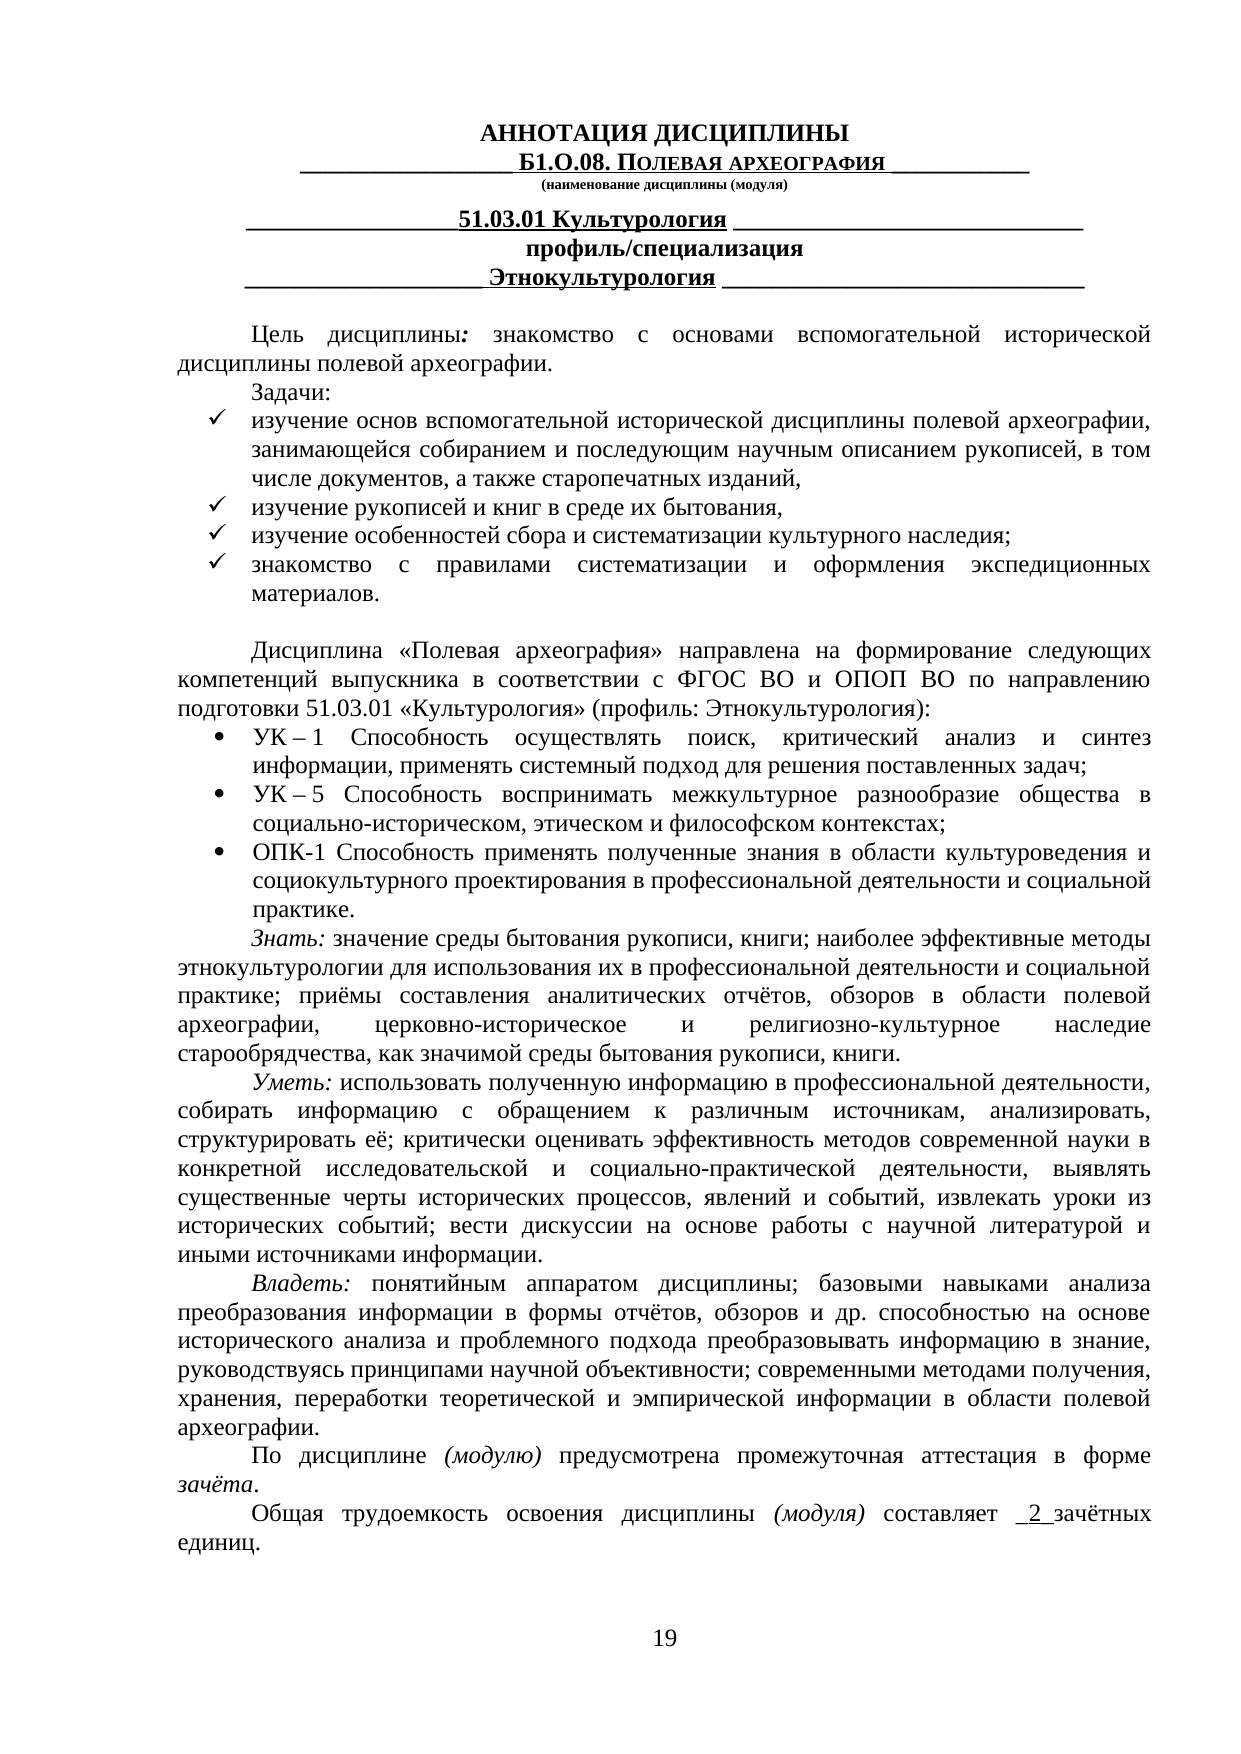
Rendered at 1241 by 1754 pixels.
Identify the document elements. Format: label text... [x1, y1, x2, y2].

list изучение особенностей сбора и систематизации культурного наследия; [207, 521, 1152, 549]
list УК – 5 Способность воспринимать межкультурное разнообразие общества в социально-историческом, этическом и философском контекстах; [215, 779, 1152, 837]
text АННОТАЦИЯ ДИСЦИПЛИНЫ [177, 118, 1152, 147]
text Знать: значение среды бытования рукописи, книги; наиболее эффективные методы этнокультурологии для использования их в профессиональной деятельности и социальной практике; приёмы составления аналитических отчётов, обзоров в области полевой археографии, церковно-историческое и религиозно-культурное наследие старообрядчества, как значимой среды бытования рукописи, книги. [177, 923, 1152, 1067]
list УК – 1 Способность осуществлять поиск, критический анализ и синтез информации, применять системный подход для решения поставленных задач; [215, 722, 1152, 779]
text Уметь: использовать полученную информацию в профессиональной деятельности, собирать информацию с обращением к различным источникам, анализировать, структурировать её; критически оценивать эффективность методов современной науки в конкретной исследовательской и социально-практической деятельности, выявлять существенные черты исторических процессов, явлений и событий, извлекать уроки из исторических событий; вести дискуссии на основе работы с научной литературой и иными источниками информации. [177, 1067, 1152, 1268]
text профиль/специализация [177, 233, 1152, 262]
text _________________ Б1.О.08. Полевая археография ___________ (наименование дисциплины (модуля) [177, 147, 1152, 204]
text По дисциплине (модулю) предусмотрена промежуточная аттестация в форме зачёта. [177, 1441, 1152, 1498]
list изучение рукописей и книг в среде их бытования, [207, 492, 1152, 521]
text Владеть: понятийным аппаратом дисциплины; базовыми навыками анализа преобразования информации в формы отчётов, обзоров и др. способностью на основе исторического анализа и проблемного подхода преобразовывать информацию в знание, руководствуясь принципами научной объективности; современными методами получения, хранения, переработки теоретической и эмпирической информации в области полевой археографии. [177, 1268, 1152, 1441]
text ___________________ Этнокультурология _____________________________ [177, 262, 1152, 291]
text Общая трудоемкость освоения дисциплины (модуля) составляет _2_зачётных единиц. [177, 1498, 1152, 1556]
text Задачи: [177, 377, 1152, 406]
text _________________51.03.01 Культурология ____________________________ [177, 204, 1152, 233]
text Цель дисциплины: знакомство с основами вспомогательной исторической дисциплины полевой археографии. [177, 319, 1152, 377]
list ОПК-1 Способность применять полученные знания в области культуроведения и социокультурного проектирования в профессиональной деятельности и социальной практике. [215, 837, 1152, 923]
text Дисциплина «Полевая археография» направлена на формирование следующих компетенций выпускника в соответствии с ФГОС ВО и ОПОП ВО по направлению подготовки 51.03.01 «Культурология» (профиль: Этнокультурология): [177, 636, 1152, 722]
list знакомство с правилами систематизации и оформления экспедиционных материалов. [207, 549, 1152, 607]
list изучение основ вспомогательной исторической дисциплины полевой археографии, занимающейся собиранием и последующим научным описанием рукописей, в том числе документов, а также старопечатных изданий, [207, 406, 1152, 492]
